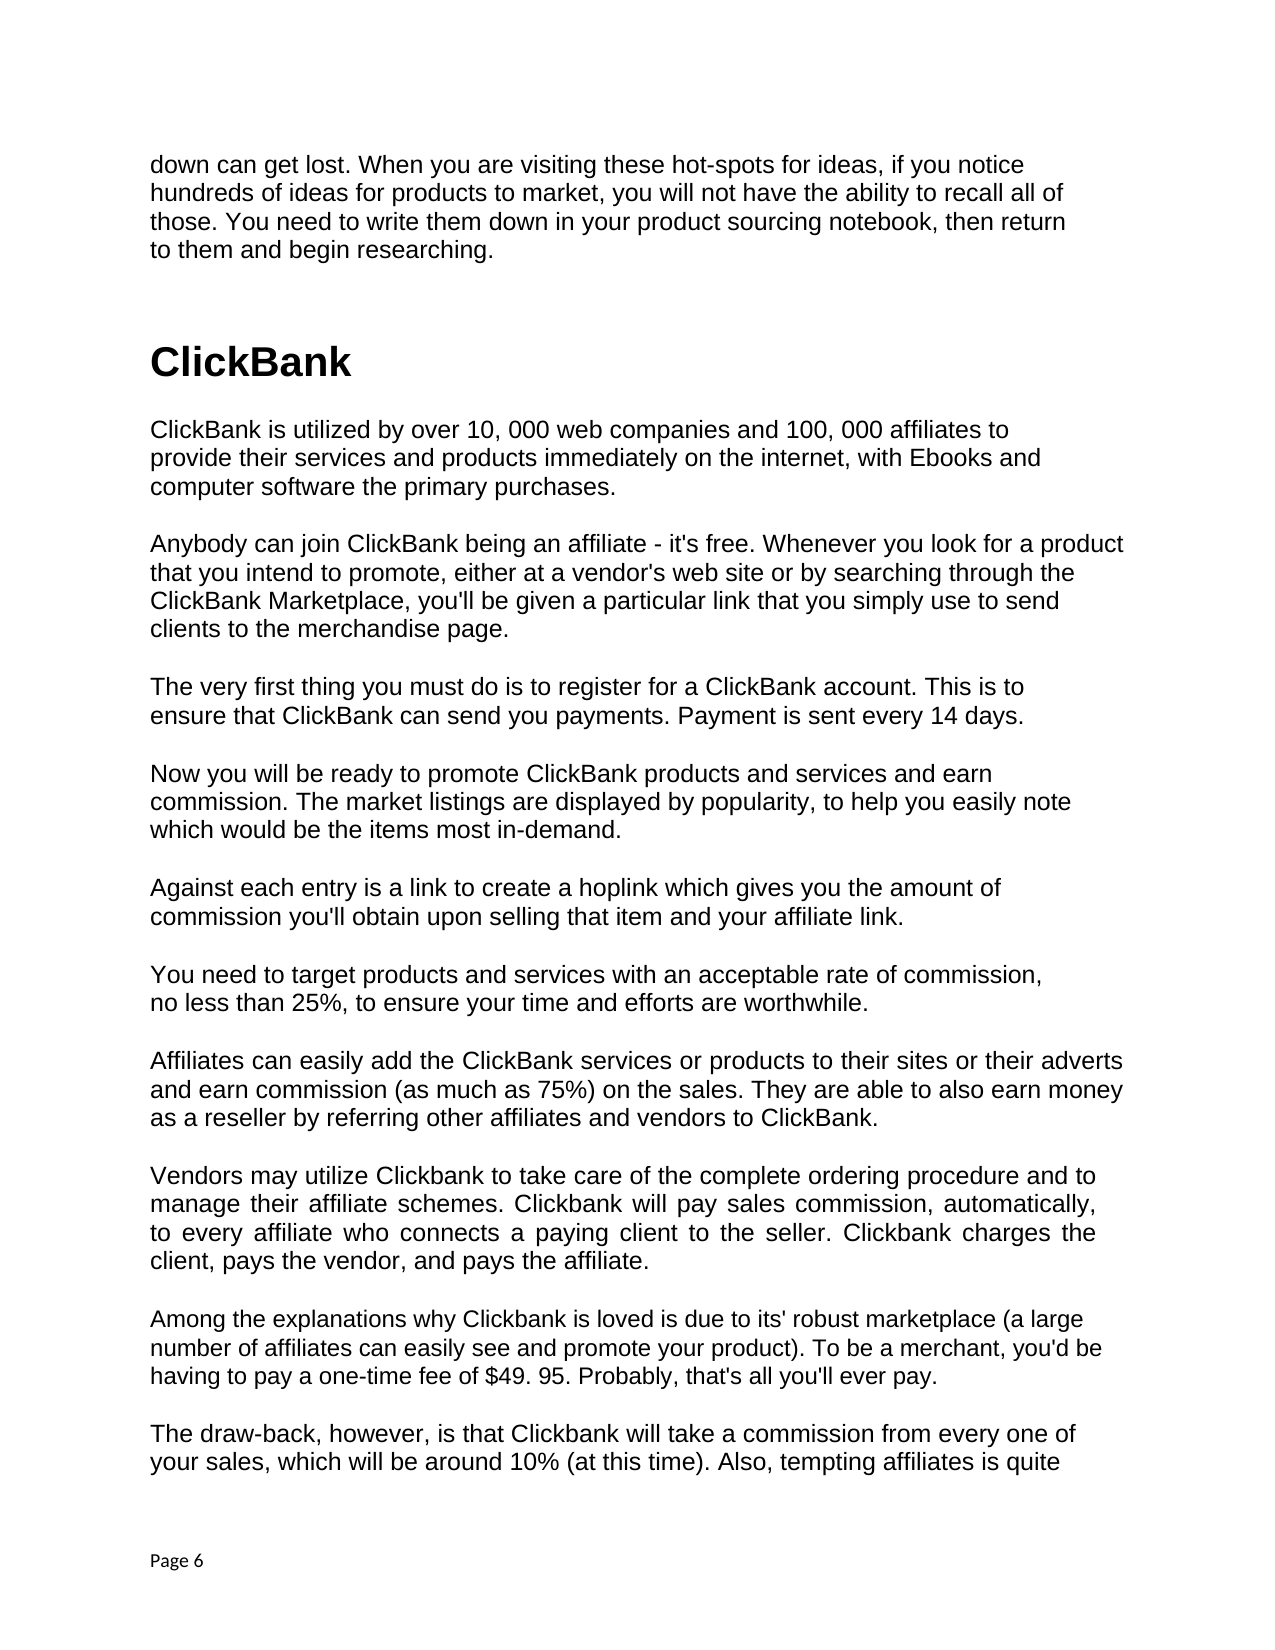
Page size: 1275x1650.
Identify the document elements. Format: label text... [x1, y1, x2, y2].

text down can get lost. When you are visiting these hot-spots for ideas, if you notice hundreds of ideas for products to market, you will not have the ability to recall all of those. You need to write them down in your product sourcing notebook, then return to them and begin researching. [150, 151, 1094, 263]
text Vendors may utilize Clickbank to take care of the complete ordering procedure and to manage their affiliate schemes. Clickbank will pay sales commission, automatically, to every affiliate who connects a paying client to the seller. Clickbank charges the client, pays the vendor, and pays the affiliate. [150, 1162, 1098, 1274]
text The draw-back, however, is that Clickbank will take a commission from every one of your sales, which will be around 10% (at this time). Also, tempting affiliates is quite [150, 1419, 1077, 1476]
text Among the explanations why Clickbank is loved is due to its' robust marketplace (a large number of affiliates can easily see and promote your product). To be a merchant, you'd be having to pay a one-time fee of $49. 95. Probably, that's all you'll ever pay. [150, 1305, 1106, 1390]
text ClickBank [150, 338, 1125, 386]
text Affiliates can easily add the ClickBank services or products to their sites or their adverts and earn commission (as much as 75%) on the sales. They are able to also earn money as a reseller by referring other affiliates and vendors to ClickBank. [150, 1047, 1125, 1132]
text The very first thing you must do is to register for a ClickBank account. This is to ensure that ClickBank can send you payments. Payment is sent every 14 days. [150, 673, 1108, 730]
text ClickBank is utilized by over 10, 000 web companies and 100, 000 affiliates to provide their services and products immediately on the internet, with Ebooks and computer software the primary purchases. [150, 416, 1098, 500]
text Now you will be ready to promote ClickBank products and services and earn commission. The market listings are displayed by popularity, to help you easily note which would be the items most in-demand. [150, 760, 1073, 844]
text You need to target products and services with an acceptable rate of commission, no less than 25%, to ensure your time and efforts are worthwhile. [150, 961, 1077, 1017]
text Against each entry is a link to create a hoplink which gives you the amount of commission you'll obtain upon selling that item and your affiliate link. [150, 874, 1002, 931]
text Anybody can join ClickBank being an affiliate - it's free. Whenever you look for a product that you intend to promote, either at a vendor's web site or by searching through the ClickBank Marketplace, you'll be given a particular link that you simply use to send clients to the merchandise page. [150, 530, 1125, 643]
text Page 6 [150, 1548, 1125, 1573]
